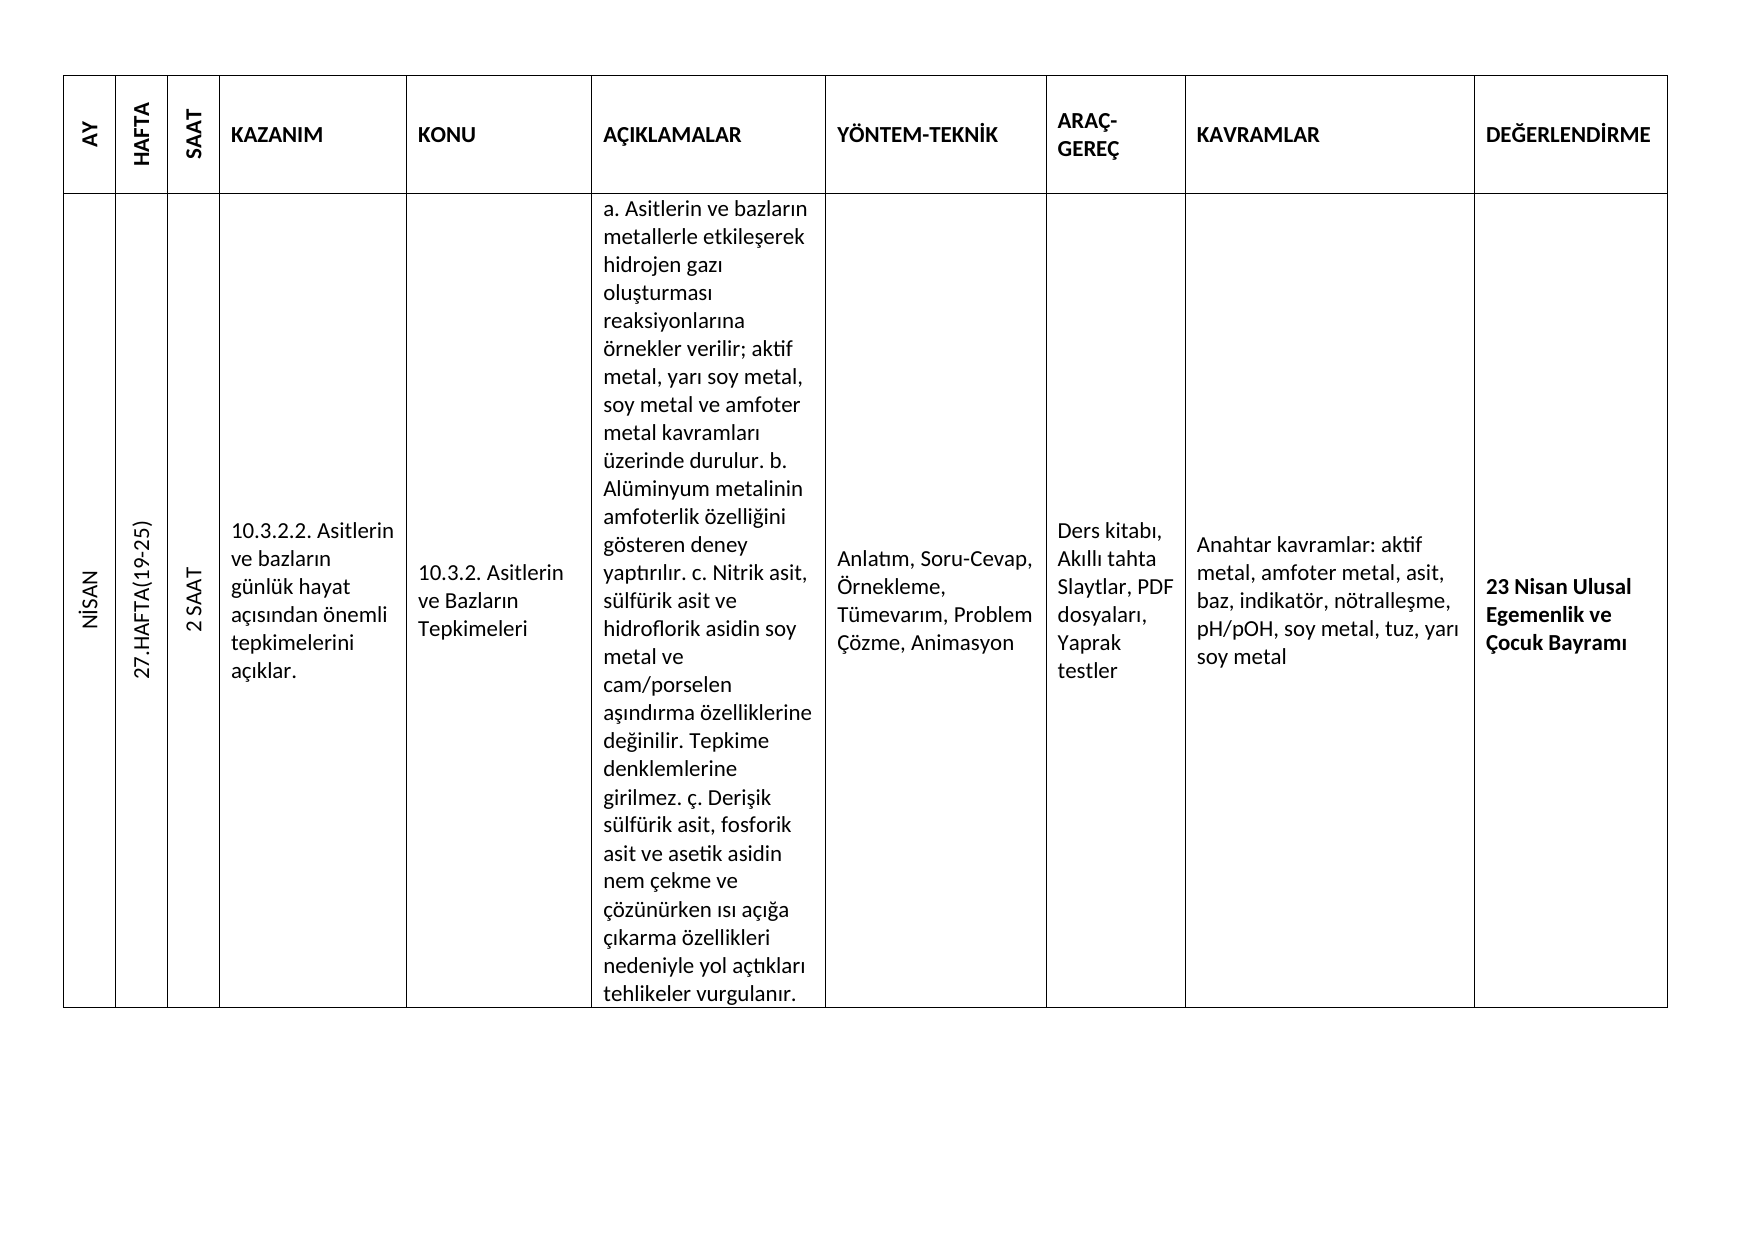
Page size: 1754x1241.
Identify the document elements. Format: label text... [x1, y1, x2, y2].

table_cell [826, 194, 1046, 1007]
table_header SAAT [168, 76, 219, 193]
table_cell 23 Nisan Ulusal Egemenlik ve Çocuk Bayramı [1475, 194, 1667, 1007]
table_header KONU [407, 76, 591, 193]
table_cell a. Asitlerin ve bazların metallerle etkileşerek hidrojen gazı oluşturması reaksiyonlarına örnekler verilir; aktif metal, yarı soy metal, soy metal ve amfoter metal kavramları üzerinde durulur. b. Alüminyum metalinin amfoterlik özelliğini gösteren deney yaptırılır. c. Nitrik asit, sülfürik asit ve hidroflorik asidin soy metal ve cam/porselen aşındırma özelliklerine değinilir. Tepkime denklemlerine girilmez. ç. Derişik sülfürik asit, fosforik asit ve asetik asidin nem çekme ve çözünürken ısı açığa çıkarma özellikleri nedeniyle yol açtıkları tehlikeler vurgulanır. [592, 194, 825, 1007]
table_cell NİSAN [64, 194, 115, 1007]
table_header AÇIKLAMALAR [592, 76, 825, 193]
table_header KAVRAMLAR [1186, 76, 1474, 193]
table_header DEĞERLENDİRME [1475, 76, 1667, 193]
table_header HAFTA [116, 76, 167, 193]
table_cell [1186, 194, 1474, 1007]
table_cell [1047, 194, 1185, 1007]
table_header AY [64, 76, 115, 193]
table_header YÖNTEM-TEKNİK [826, 76, 1046, 193]
table_header KAZANIM [220, 76, 406, 193]
table_header ARAÇ-GEREÇ [1047, 76, 1185, 193]
table_cell 2 SAAT [168, 194, 219, 1007]
table_cell 10.3.2.2. Asitlerin ve bazların günlük hayat açısından önemli tepkimelerini açıklar. [220, 194, 406, 1007]
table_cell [407, 194, 591, 1007]
table_cell 27.HAFTA(19-25) [116, 194, 167, 1007]
